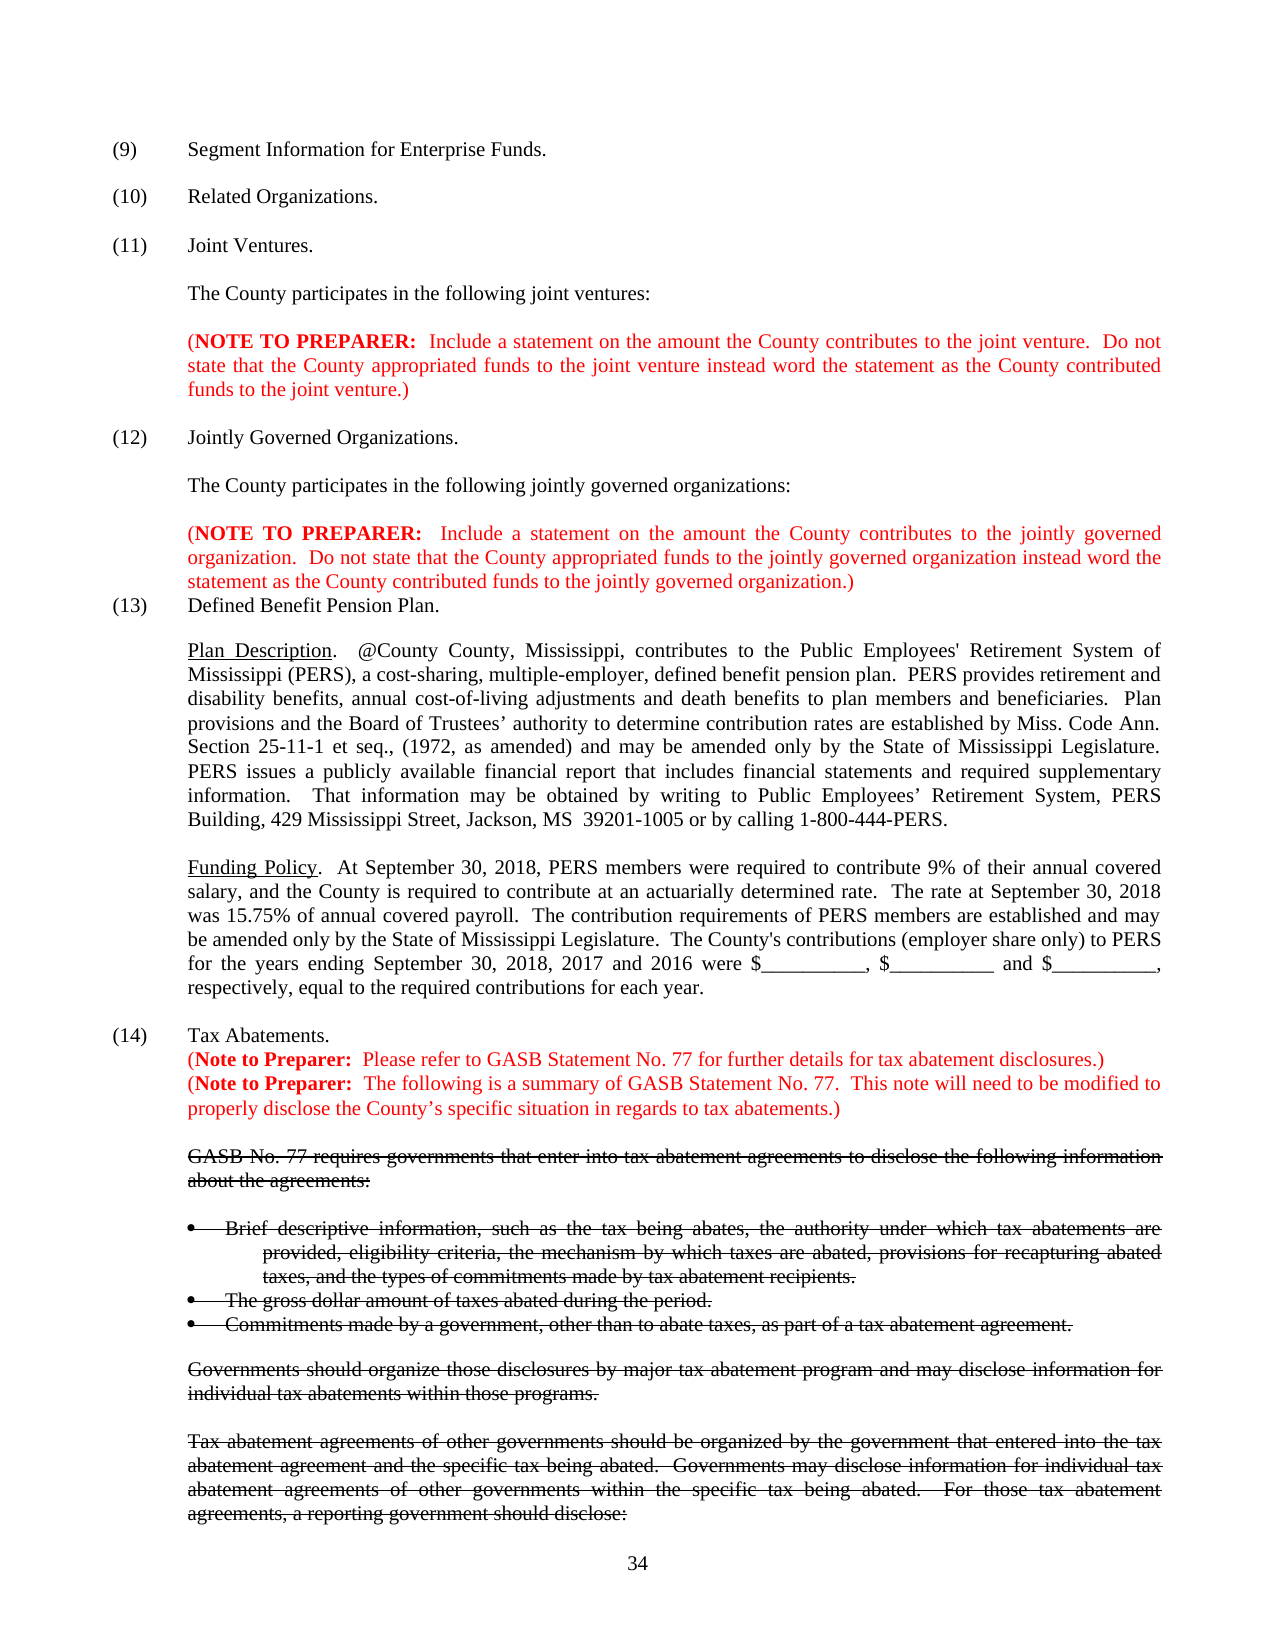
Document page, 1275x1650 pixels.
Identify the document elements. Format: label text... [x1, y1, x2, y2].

list Jointly Governed Organizations. [112, 425, 1162, 449]
list Tax Abatements. [112, 1023, 1162, 1047]
list Brief descriptive information, such as the tax being abates, the authority under which tax abatements are provided, eligibility criteria, the mechanism by which taxes are abated, provisions for recapturing abated taxes, and the types of commitments made by tax abatement recipients. [187, 1230, 1162, 1288]
text Tax abatement agreements of other governments should be organized by the government that entered into the tax abatement agreement and the specific tax being abated. Governments may disclose information for individual tax abatement agreements of other governments within the specific tax being abated. For those tax abatement agreements, a reporting government should disclose: [187, 1491, 1162, 1525]
list Segment Information for Enterprise Funds. [112, 136, 1162, 161]
list GASB No. 77 requires governments that enter into tax abatement agreements to disclose the following information about the agreements: [187, 1143, 1162, 1156]
text The County participates in the following joint ventures: [187, 281, 1162, 305]
list (Note to Preparer: Please refer to GASB Statement No. 77 for further details for tax abatement disclosures.) [187, 1047, 1162, 1071]
list GASB No. 77 requires governments that enter into tax abatement agreements to disclose the following information about the agreements: [187, 1157, 1162, 1192]
text Governments should organize those disclosures by major tax abatement program and may disclose information for individual tax abatements within those programs. [187, 1371, 1162, 1405]
text Plan Description. @County County, Mississippi, contributes to the Public Employees' Retirement System of Mississippi (PERS), a cost-sharing, multiple-employer, defined benefit pension plan. PERS provides retirement and disability benefits, annual cost-of-living adjustments and death benefits to plan members and beneficiaries. Plan provisions and the Board of Trustees’ authority to determine contribution rates are established by Miss. Code Ann. Section 25-11-1 et seq., (1972, as amended) and may be amended only by the State of Mississippi Legislature. PERS issues a publicly available financial report that includes financial statements and required supplementary information. That information may be obtained by writing to Public Employees’ Retirement System, PERS Building, 429 Mississippi Street, Jackson, MS 39201-1005 or by calling 1-800-444-PERS. [187, 638, 1162, 831]
list Related Organizations. [112, 184, 1162, 208]
list (Note to Preparer: The following is a summary of GASB Statement No. 77. This note will need to be modified to properly disclose the County’s specific situation in regards to tax abatements.) [187, 1071, 1162, 1119]
list Defined Benefit Pension Plan. [112, 593, 1162, 617]
text The County participates in the following jointly governed organizations: [187, 473, 1162, 497]
text Funding Policy. At September 30, 2018, PERS members were required to contribute 9% of their annual covered salary, and the County is required to contribute at an actuarially determined rate. The rate at September 30, 2018 was 15.75% of annual covered payroll. The contribution requirements of PERS members are established and may be amended only by the State of Mississippi Legislature. The County's contributions (employer share only) to PERS for the years ending September 30, 2018, 2017 and 2016 were $__________, $__________ and $__________, respectively, equal to the required contributions for each year. [187, 855, 1162, 999]
list The gross dollar amount of taxes abated during the period. [187, 1288, 1162, 1312]
list Joint Ventures. [112, 232, 1162, 257]
text (NOTE TO PREPARER: Include a statement on the amount the County contributes to the jointly governed organization. Do not state that the County appropriated funds to the jointly governed organization instead word the statement as the County contributed funds to the jointly governed organization.) [187, 521, 1162, 593]
text Governments should organize those disclosures by major tax abatement program and may disclose information for individual tax abatements within those programs. [187, 1357, 1162, 1370]
list Commitments made by a government, other than to abate taxes, as part of a tax abatement agreement. [187, 1312, 1162, 1336]
text (NOTE TO PREPARER: Include a statement on the amount the County contributes to the joint venture. Do not state that the County appropriated funds to the joint venture instead word the statement as the County contributed funds to the joint venture.) [187, 329, 1162, 401]
